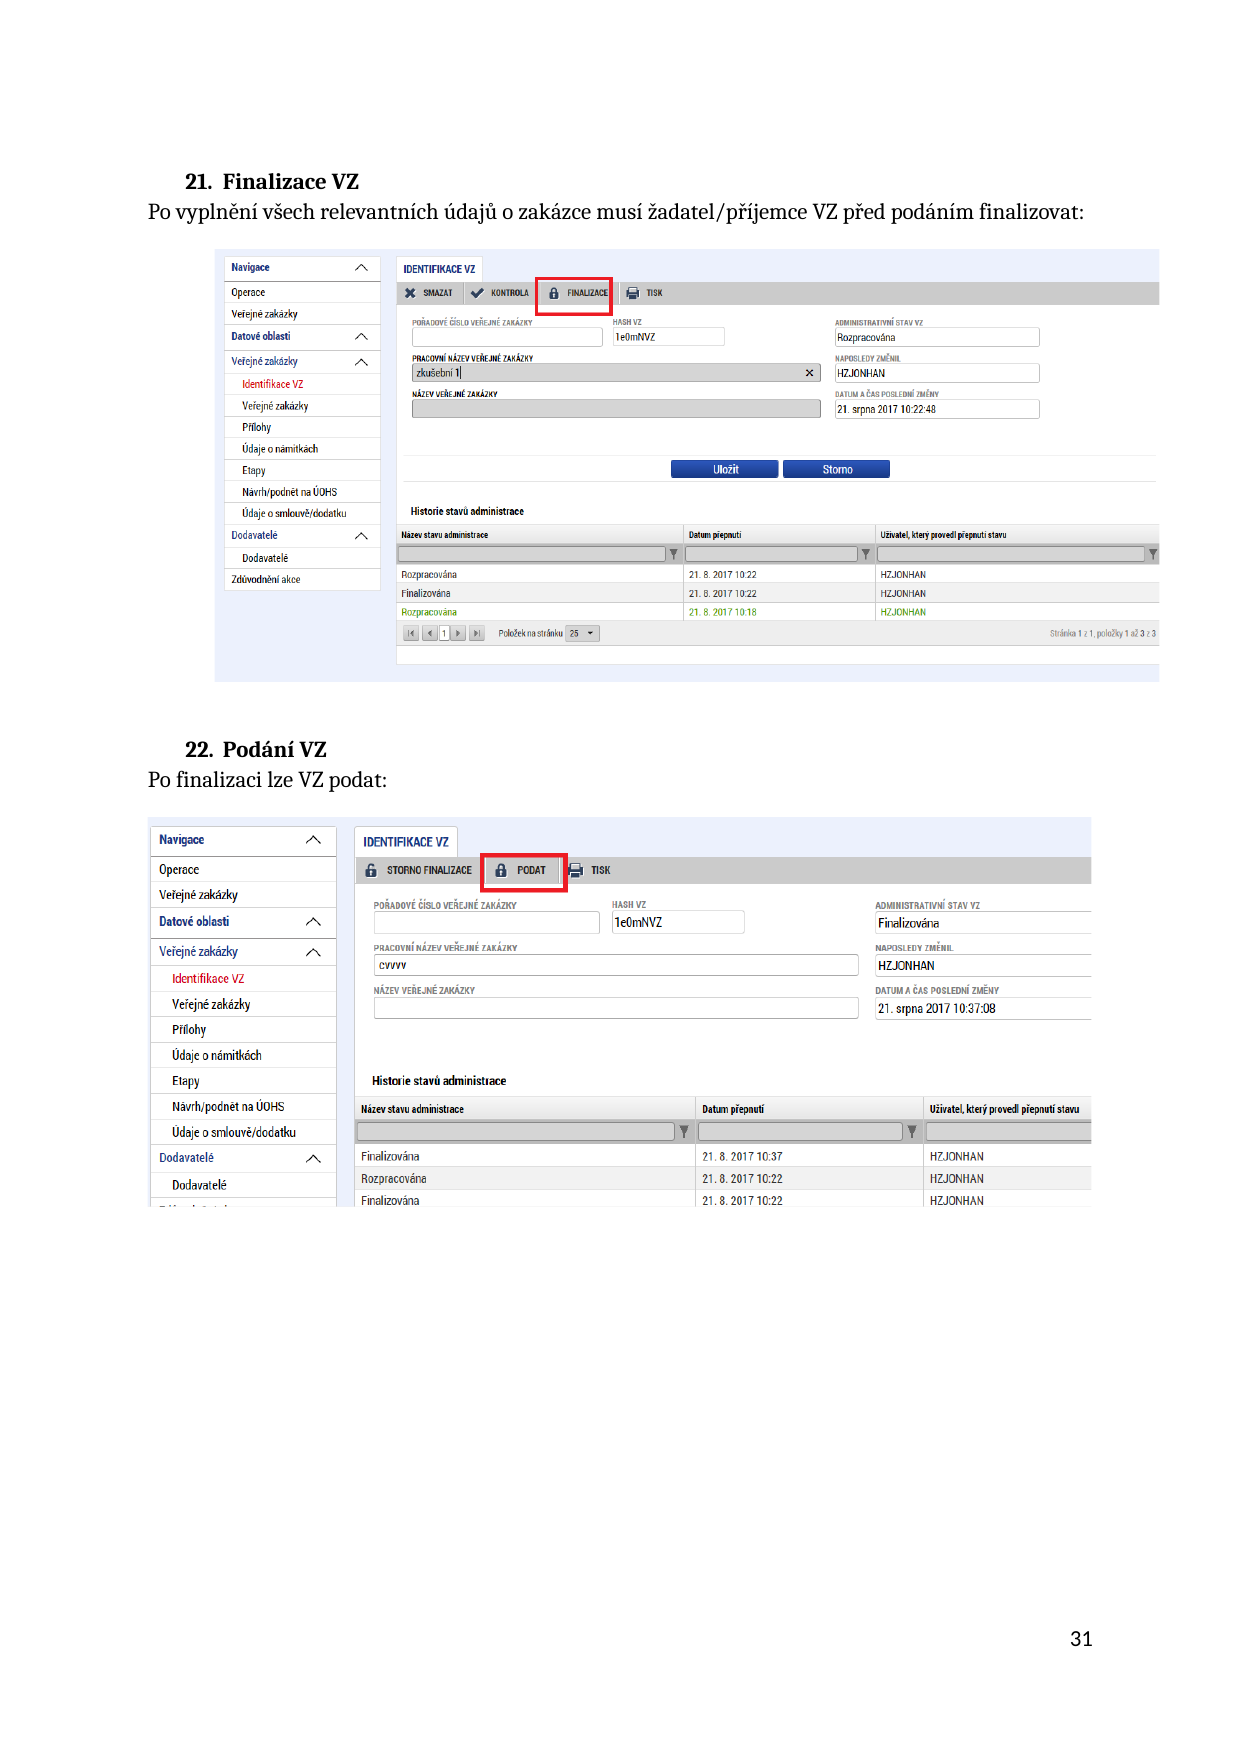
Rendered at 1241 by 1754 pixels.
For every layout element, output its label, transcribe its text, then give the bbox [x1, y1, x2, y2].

text Po vyplnění všech relevantních údajů o zakázce musí žadatel/příjemce VZ před podáním finalizovat: [148, 199, 1093, 225]
text Po finalizaci lze VZ podat: [148, 767, 1093, 793]
subtitle Podání VZ [185, 736, 1093, 763]
picture [147, 817, 1092, 1207]
picture [214, 249, 1160, 682]
subtitle Finalizace VZ [185, 168, 1093, 195]
